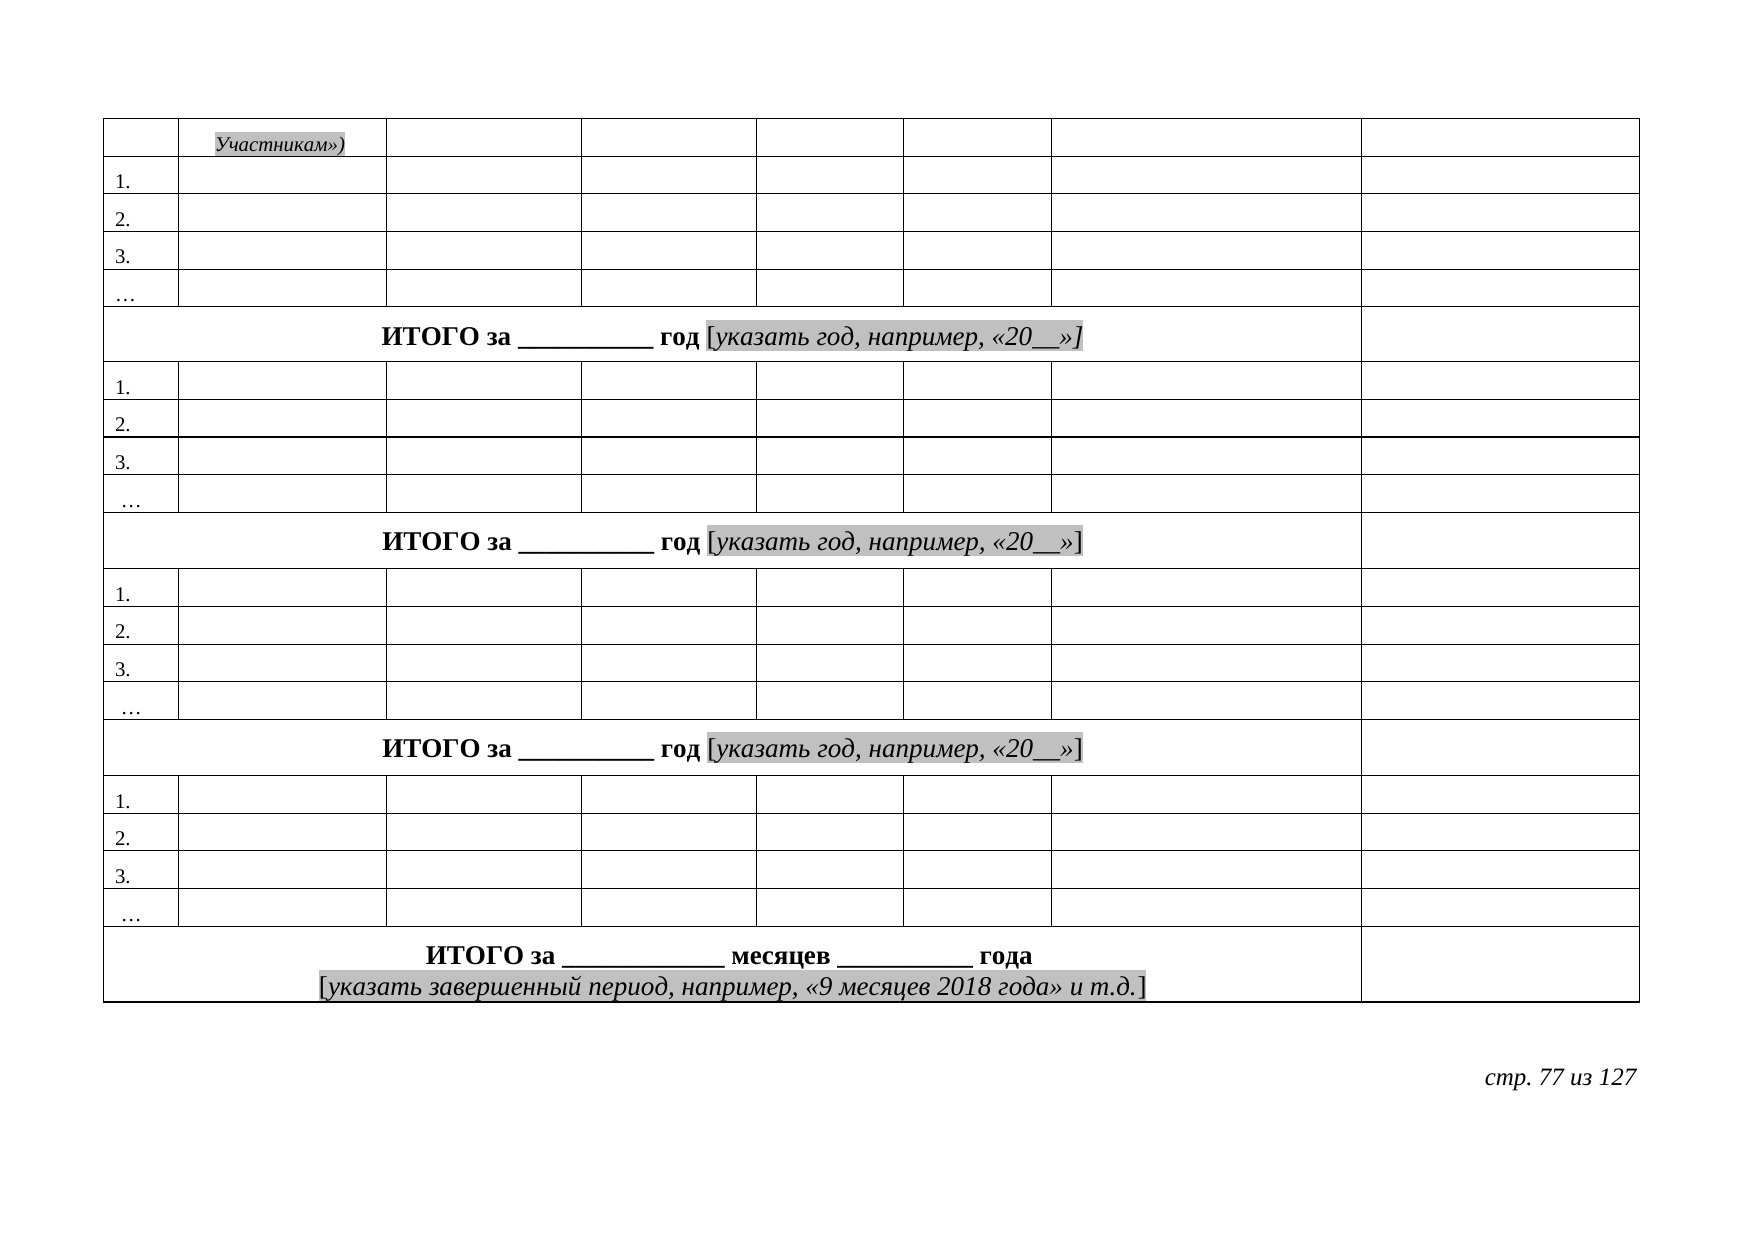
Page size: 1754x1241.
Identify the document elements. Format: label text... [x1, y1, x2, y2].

table_cell [387, 682, 581, 719]
table_cell [387, 194, 581, 231]
table_cell [757, 682, 903, 719]
table_cell [757, 776, 903, 813]
table_cell [1052, 270, 1361, 306]
table_cell [904, 194, 1051, 231]
table_cell [1052, 851, 1361, 888]
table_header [387, 119, 581, 156]
table_cell [757, 194, 903, 231]
table_cell [387, 475, 581, 512]
table_cell [904, 814, 1051, 850]
table_cell [387, 232, 581, 268]
table_cell [387, 438, 581, 474]
table_cell [757, 607, 903, 643]
table_cell [104, 232, 178, 268]
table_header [757, 119, 903, 156]
table_cell [179, 362, 386, 399]
table_cell [104, 362, 178, 399]
table_cell [1362, 475, 1639, 512]
table_cell ИТОГО за __________ год [указать год, например, «20__»] [104, 720, 1361, 775]
table_cell [179, 645, 386, 681]
table_cell [1362, 927, 1639, 1001]
table_cell [582, 851, 756, 888]
table_cell [904, 438, 1051, 474]
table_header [179, 119, 386, 156]
table_cell [387, 607, 581, 643]
table_cell [387, 157, 581, 193]
table_cell [904, 607, 1051, 643]
table_cell [1052, 607, 1361, 643]
table_cell [1362, 776, 1639, 813]
table_cell [104, 194, 178, 231]
table_cell [387, 851, 581, 888]
table_cell [582, 682, 756, 719]
table_cell [179, 814, 386, 850]
table_cell [104, 851, 178, 888]
table_cell [1052, 362, 1361, 399]
table_cell ИТОГО за ____________ месяцев __________ года [указать завершенный период, например, «9 месяцев 2018 года» и т.д.] [104, 927, 1361, 1001]
table_cell [1052, 475, 1361, 512]
table_cell [582, 157, 756, 193]
table_cell [387, 270, 581, 306]
table_cell [1362, 438, 1639, 474]
table_cell [1362, 569, 1639, 606]
table_header № п/п [104, 119, 178, 156]
table_cell [904, 776, 1051, 813]
table_cell [582, 569, 756, 606]
table_cell [104, 438, 178, 474]
table_cell [387, 814, 581, 850]
table_cell [904, 851, 1051, 888]
table_cell [1362, 194, 1639, 231]
table_cell [104, 569, 178, 606]
table_cell [387, 569, 581, 606]
table_cell [1362, 889, 1639, 926]
table_cell … [104, 270, 178, 306]
table_cell [1052, 776, 1361, 813]
table_cell [757, 569, 903, 606]
table_cell [904, 682, 1051, 719]
table_cell [582, 607, 756, 643]
table_cell [1052, 569, 1361, 606]
table_cell [582, 776, 756, 813]
table_cell [179, 400, 386, 436]
table_cell [179, 851, 386, 888]
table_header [582, 119, 756, 156]
table_cell [757, 475, 903, 512]
table_cell [1052, 157, 1361, 193]
table_cell [1362, 307, 1639, 361]
table_cell [1362, 682, 1639, 719]
table_cell [582, 194, 756, 231]
table_cell [904, 475, 1051, 512]
table_cell [904, 270, 1051, 306]
table_cell [179, 889, 386, 926]
table_cell [1362, 513, 1639, 568]
table_cell … [104, 889, 178, 926]
table_cell [1362, 720, 1639, 775]
table_cell [757, 232, 903, 268]
table_cell [104, 400, 178, 436]
table_cell [104, 776, 178, 813]
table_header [904, 119, 1051, 156]
table_cell [757, 362, 903, 399]
table_cell [582, 814, 756, 850]
table_cell [757, 851, 903, 888]
table_cell [904, 400, 1051, 436]
table_cell [179, 438, 386, 474]
table_cell [582, 362, 756, 399]
table_cell [582, 889, 756, 926]
table_cell [757, 889, 903, 926]
table_cell [757, 645, 903, 681]
table_cell ИТОГО за __________ год [указать год, например, «20__»] [104, 513, 1361, 568]
table_cell … [104, 475, 178, 512]
table_cell [904, 157, 1051, 193]
table_cell [1362, 400, 1639, 436]
table_cell [757, 814, 903, 850]
table_cell [582, 232, 756, 268]
table_cell [904, 889, 1051, 926]
table_cell [1362, 270, 1639, 306]
table_cell [757, 157, 903, 193]
table_cell [179, 607, 386, 643]
table_cell [1052, 400, 1361, 436]
table_cell [179, 569, 386, 606]
table_cell [1052, 438, 1361, 474]
table_cell [1052, 645, 1361, 681]
table_cell [179, 157, 386, 193]
table_cell [582, 645, 756, 681]
table_cell [1362, 645, 1639, 681]
table_cell [1362, 607, 1639, 643]
table_cell [1052, 889, 1361, 926]
table_cell [1052, 194, 1361, 231]
table_cell [1362, 157, 1639, 193]
table_cell [1362, 362, 1639, 399]
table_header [1052, 119, 1361, 156]
table_cell [387, 400, 581, 436]
table_cell [387, 776, 581, 813]
table_cell [582, 438, 756, 474]
table_cell [104, 607, 178, 643]
table_cell [104, 645, 178, 681]
table_cell [757, 438, 903, 474]
table_cell [904, 569, 1051, 606]
table_cell [104, 157, 178, 193]
table_cell [904, 645, 1051, 681]
table_cell ИТОГО за __________ год [указать год, например, «20__»] [104, 307, 1361, 361]
table_cell [179, 776, 386, 813]
table_cell [1362, 814, 1639, 850]
table_cell [387, 645, 581, 681]
table_cell [104, 814, 178, 850]
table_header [1362, 119, 1639, 156]
table_cell [582, 475, 756, 512]
table_cell [179, 232, 386, 268]
table_cell [582, 400, 756, 436]
table_cell [904, 232, 1051, 268]
table_cell [1362, 851, 1639, 888]
table_cell [757, 270, 903, 306]
table_cell [387, 889, 581, 926]
table_cell [179, 475, 386, 512]
table_cell [179, 682, 386, 719]
table_cell … [104, 682, 178, 719]
table_cell [387, 362, 581, 399]
table_cell [1362, 232, 1639, 268]
table_cell [179, 194, 386, 231]
table_cell [904, 362, 1051, 399]
table_cell [1052, 232, 1361, 268]
table_cell [1052, 814, 1361, 850]
table_cell [179, 270, 386, 306]
table_cell [757, 400, 903, 436]
table_cell [1052, 682, 1361, 719]
table_cell [582, 270, 756, 306]
